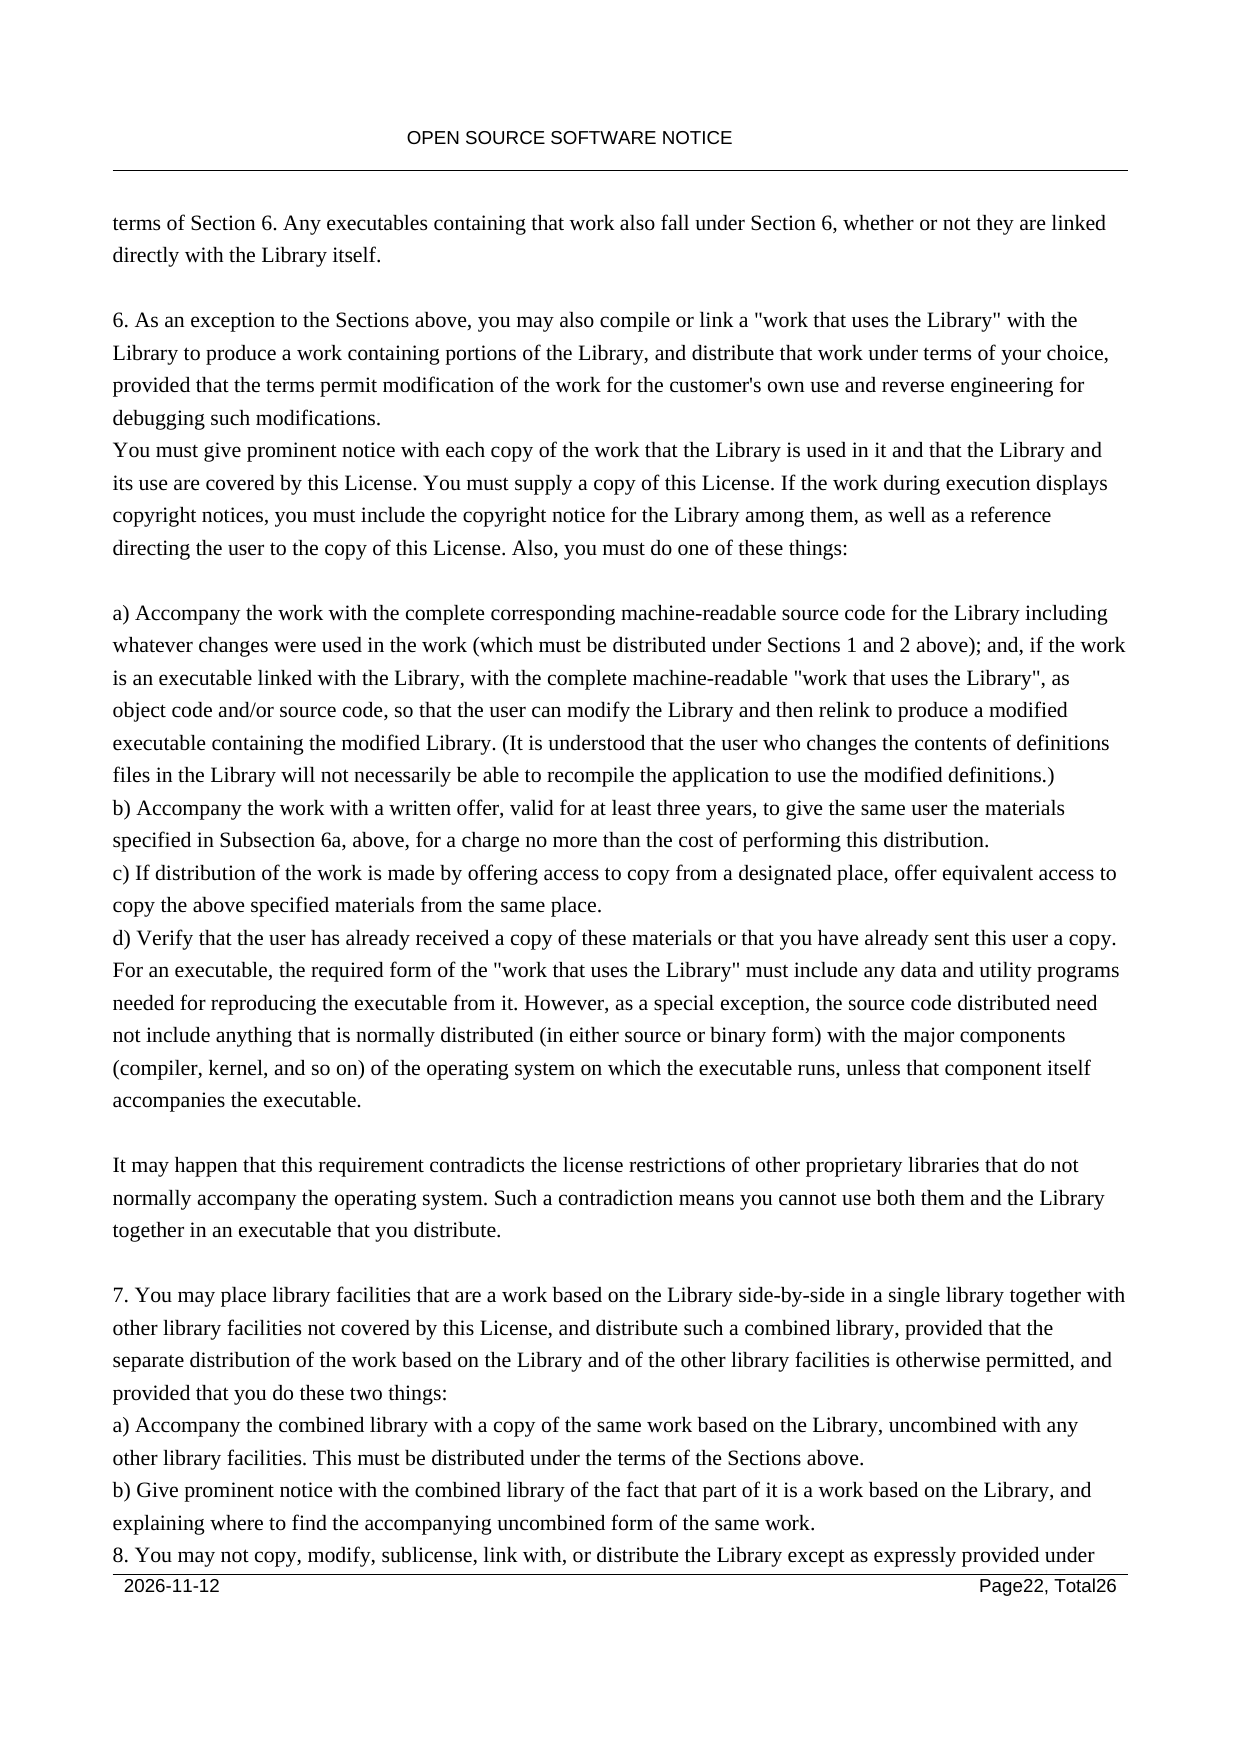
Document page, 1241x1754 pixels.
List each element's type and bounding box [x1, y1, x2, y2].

text [112, 206, 1128, 1571]
